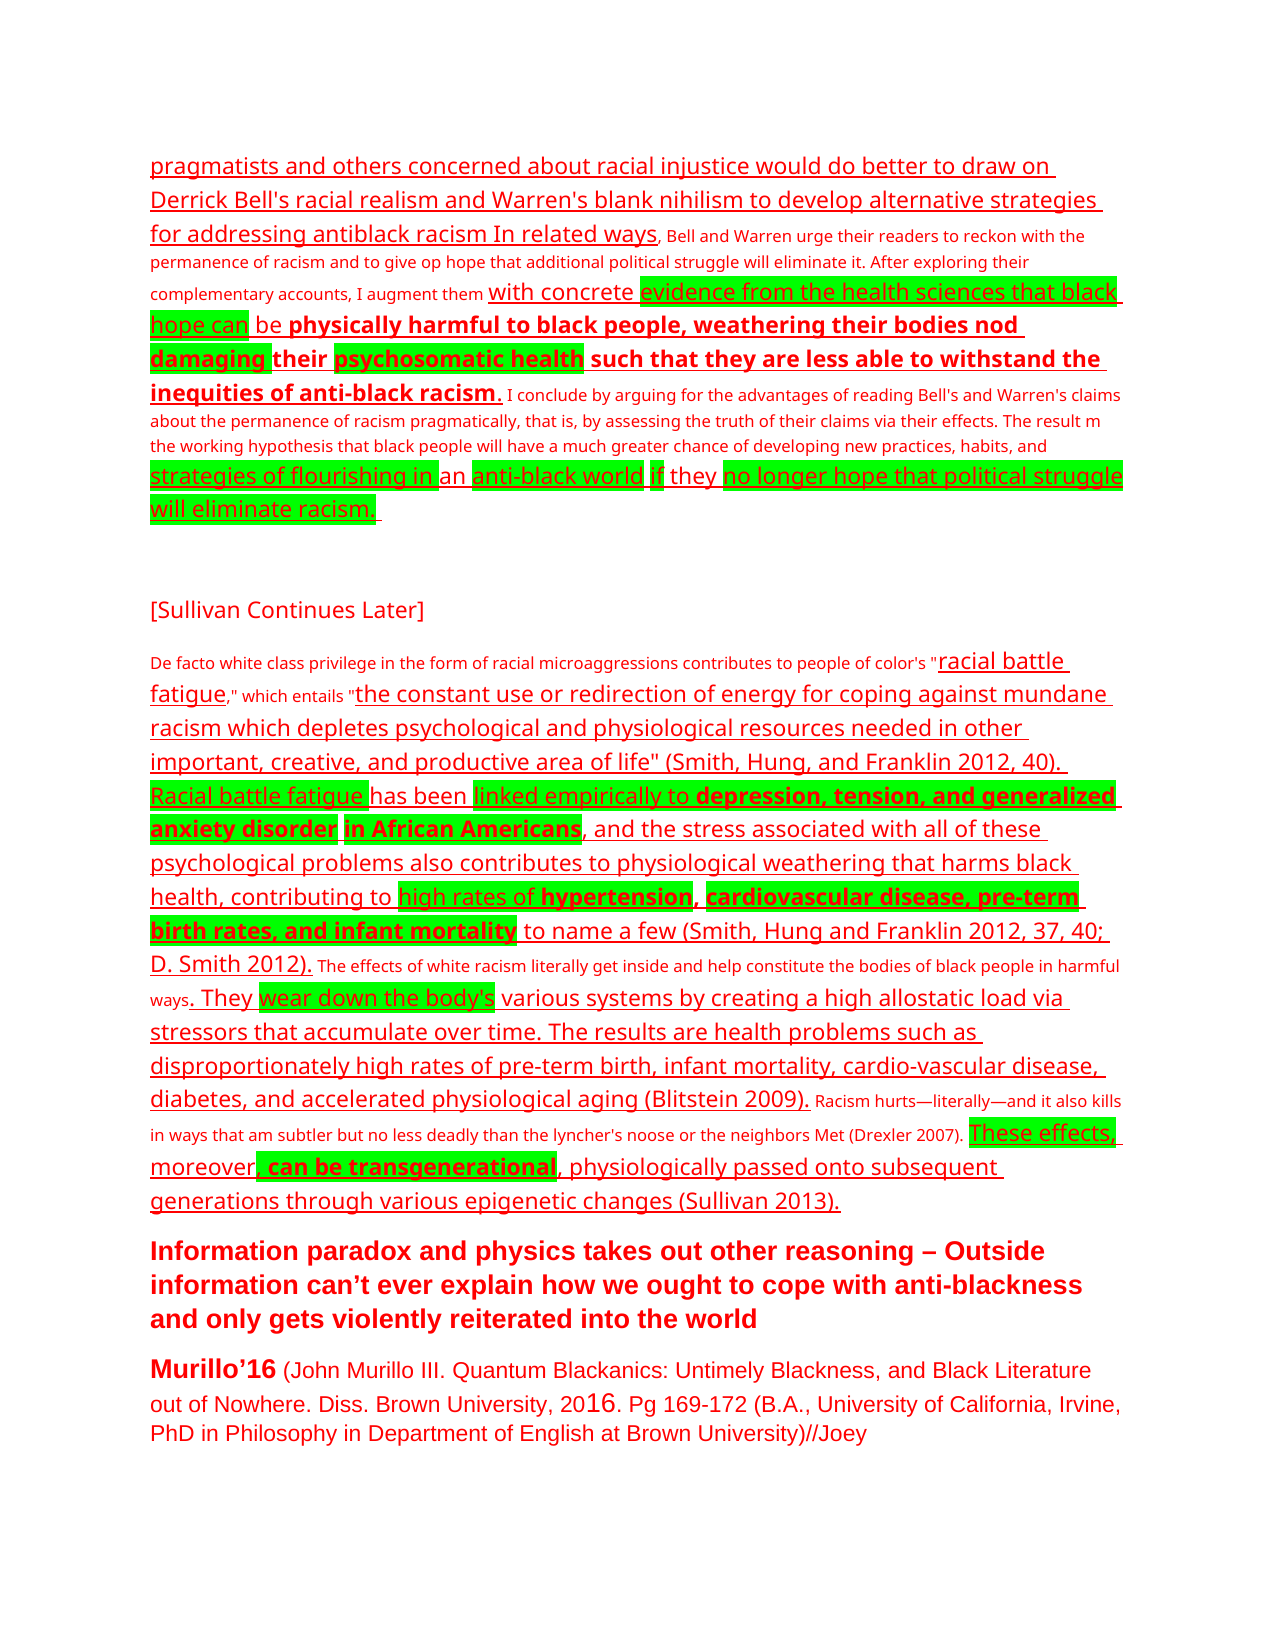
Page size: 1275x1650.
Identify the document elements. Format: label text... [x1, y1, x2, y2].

text Murillo’16 (John Murillo III. Quantum Blackanics: Untimely Blackness, and Black Literature out of Nowhere. Diss. Brown University, 2016. Pg 169-172 (B.A., University of California, Irvine, PhD in Philosophy in Department of English at Brown University)//Joey [150, 1353, 1125, 1446]
text De facto white class privilege in the form of racial microaggressions contributes to people of color's "racial battle fatigue," which entails "the constant use or redirection of energy for coping against mundane racism which depletes psychological and physiological resources needed in other important, creative, and productive area of life" (Smith, Hung, and Franklin 2012, 40). Racial battle fatigue has been linked empirically to depression, tension, and generalized anxiety disorder in African Americans, and the stress associated with all of these psychological problems also contributes to physiological weathering that harms black health, contributing to high rates of hypertension, cardiovascular disease, pre-term birth rates, and infant mortality to name a few (Smith, Hung and Franklin 2012, 37, 40; D. Smith 2012). The effects of white racism literally get inside and help constitute the bodies of black people in harmful ways. They wear down the body's various systems by creating a high allostatic load via stressors that accumulate over time. The results are health problems such as disproportionately high rates of pre-term birth, infant mortality, cardio-vascular disease, diabetes, and accelerated physiological aging (Blitstein 2009). Racism hurts—literally—and it also kills in ways that am subtler but no less deadly than the lyncher's noose or the neighbors Met (Drexler 2007). These effects, moreover, can be transgenerational, physiologically passed onto subsequent generations through various epigenetic changes (Sullivan 2013). [150, 645, 1125, 1216]
text Information paradox and physics takes out other reasoning – Outside information can’t ever explain how we ought to cope with anti-blackness and only gets violently reiterated into the world [150, 1235, 1125, 1334]
text [Sullivan Continues Later] [150, 594, 1125, 626]
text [150, 150, 1125, 525]
